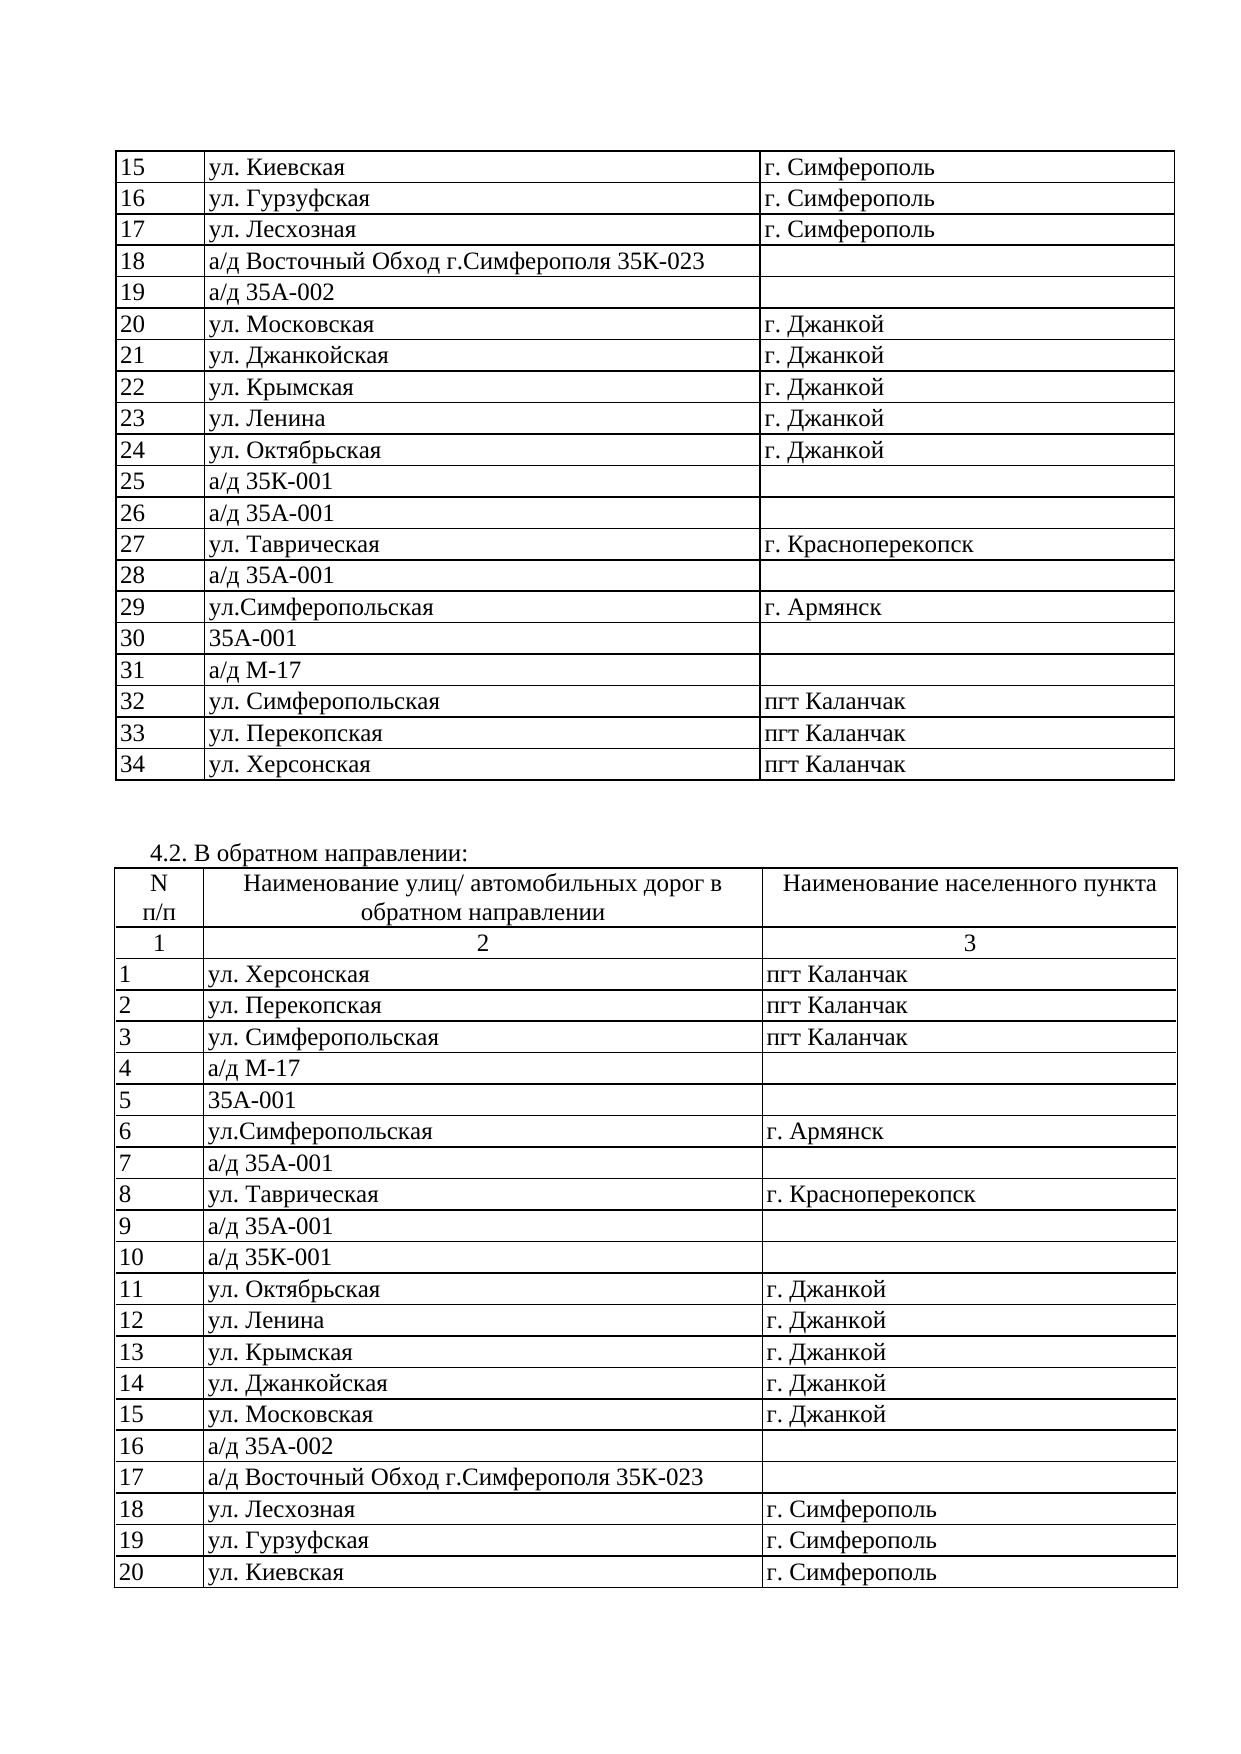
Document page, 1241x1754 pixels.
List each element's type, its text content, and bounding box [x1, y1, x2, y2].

table_cell г. Джанкой [761, 340, 1174, 370]
table_cell 26 [117, 498, 204, 527]
table_cell 6 [115, 1116, 203, 1146]
table_cell [761, 655, 1174, 685]
table_cell г. Армянск [761, 592, 1174, 622]
table_cell ул. Джанкойская [204, 1368, 762, 1398]
table_cell 15 [117, 152, 204, 181]
table_cell пгт Каланчак [763, 958, 1177, 989]
table_header N п/п [115, 869, 203, 926]
table_cell ул. Октябрьская [205, 435, 759, 464]
text 4.2. В обратном направлении: [150, 838, 1090, 867]
table_cell г. Симферополь [763, 1492, 1177, 1524]
table_cell [763, 1241, 1177, 1272]
table_cell г. Красноперекопск [763, 1178, 1177, 1209]
table_cell ул. Симферопольская [204, 1022, 762, 1052]
table_cell а/д 35А-001 [205, 498, 759, 527]
table_cell 24 [117, 435, 204, 464]
table_cell 15 [115, 1399, 203, 1429]
table_cell ул.Симферопольская [205, 592, 759, 622]
table_cell 18 [117, 246, 204, 276]
table_cell пгт Каланчак [763, 1020, 1177, 1052]
table_cell 4 [115, 1053, 203, 1083]
table_cell 16 [117, 183, 204, 213]
table_cell 19 [115, 1525, 203, 1555]
table_cell 33 [117, 718, 204, 748]
table_cell ул. Киевская [204, 1557, 762, 1587]
table_cell ул. Херсонская [204, 959, 762, 989]
table_cell 17 [117, 215, 204, 244]
table_cell ул. Крымская [204, 1337, 762, 1366]
table_cell ул. Перекопская [205, 718, 759, 748]
table_cell 3 [763, 926, 1177, 957]
table_cell ул. Лесхозная [204, 1494, 762, 1524]
table_cell ул. Джанкойская [205, 340, 759, 370]
table_cell 27 [117, 529, 204, 559]
table_cell 30 [117, 623, 204, 653]
table_cell 25 [117, 466, 204, 496]
table_cell 13 [115, 1336, 203, 1366]
table_cell ул. Перекопская [204, 991, 762, 1020]
table_cell г. Симферополь [761, 152, 1174, 181]
table_cell [763, 1052, 1177, 1083]
table_cell 1 [115, 927, 203, 957]
table_cell пгт Каланчак [761, 749, 1174, 779]
table_cell 10 [115, 1242, 203, 1272]
table_cell пгт Каланчак [763, 989, 1177, 1020]
table_cell 28 [117, 561, 204, 590]
table_cell г. Джанкой [763, 1398, 1177, 1429]
table_cell г. Джанкой [761, 372, 1174, 402]
table_cell ул. Крымская [205, 372, 759, 402]
table_cell ул. Октябрьская [204, 1274, 762, 1303]
table_cell 1 [115, 959, 203, 989]
table_cell [761, 277, 1174, 307]
table_cell 22 [117, 372, 204, 402]
table_cell 2 [115, 990, 203, 1020]
table_cell ул. Херсонская [205, 749, 759, 779]
table_cell ул. Гурзуфская [205, 183, 759, 213]
table_cell 8 [115, 1179, 203, 1209]
table_cell [763, 1429, 1177, 1461]
table_cell 16 [115, 1430, 203, 1461]
table_cell ул.Симферопольская [204, 1116, 762, 1146]
table_cell 11 [115, 1273, 203, 1303]
table_cell а/д 35А-002 [205, 277, 759, 307]
table_cell а/д 35А-001 [204, 1148, 762, 1178]
table_cell а/д М-17 [204, 1053, 762, 1083]
table_cell г. Джанкой [761, 403, 1174, 433]
table_cell 32 [117, 686, 204, 716]
table_cell г. Симферополь [763, 1524, 1177, 1555]
table_cell [763, 1209, 1177, 1241]
table_cell [761, 498, 1174, 527]
table_cell 23 [117, 403, 204, 433]
table_cell 3 [115, 1021, 203, 1052]
table_cell 20 [117, 309, 204, 339]
table_cell а/д 35К-001 [204, 1242, 762, 1272]
table_cell а/д 35К-001 [205, 466, 759, 496]
table_cell 18 [115, 1493, 203, 1524]
table_cell г. Симферополь [761, 215, 1174, 244]
table_cell [761, 561, 1174, 590]
table_cell ул. Симферопольская [205, 686, 759, 716]
table_cell ул. Ленина [205, 403, 759, 433]
table_cell г. Джанкой [763, 1304, 1177, 1335]
table_cell а/д Восточный Обход г.Симферополя 35К-023 [205, 246, 759, 276]
table_cell г. Джанкой [763, 1272, 1177, 1303]
table_cell а/д Восточный Обход г.Симферополя 35К-023 [204, 1462, 762, 1492]
table_cell 29 [117, 592, 204, 622]
table_cell ул. Киевская [205, 152, 759, 181]
table_cell 19 [117, 277, 204, 307]
table_cell ул. Московская [205, 309, 759, 339]
table_cell 14 [115, 1368, 203, 1398]
table_cell г. Красноперекопск [761, 529, 1174, 559]
table_cell ул. Ленина [204, 1305, 762, 1335]
table_cell [761, 246, 1174, 276]
table_cell ул. Московская [204, 1400, 762, 1429]
table_cell ул. Таврическая [205, 529, 759, 559]
table_cell ул. Гурзуфская [204, 1525, 762, 1555]
table_cell ул. Лесхозная [205, 215, 759, 244]
table_cell [761, 623, 1174, 653]
table_cell г. Джанкой [761, 435, 1174, 464]
table_cell [763, 1083, 1177, 1115]
table_cell пгт Каланчак [761, 718, 1174, 748]
table_cell 35А-001 [205, 623, 759, 653]
table_cell 21 [117, 340, 204, 370]
table_cell г. Симферополь [761, 183, 1174, 213]
table_cell 20 [115, 1556, 203, 1587]
table_cell [761, 466, 1174, 496]
table_cell г. Армянск [763, 1115, 1177, 1146]
table_cell а/д 35А-001 [204, 1211, 762, 1241]
table_cell 17 [115, 1462, 203, 1492]
table_cell 12 [115, 1305, 203, 1335]
table_cell г. Джанкой [761, 309, 1174, 339]
table_cell 31 [117, 655, 204, 685]
table_cell ул. Таврическая [204, 1179, 762, 1209]
table_cell г. Симферополь [763, 1555, 1177, 1587]
table_header Наименование улиц/ автомобильных дорог в обратном направлении [204, 869, 762, 926]
table_cell г. Джанкой [763, 1335, 1177, 1366]
table_cell [763, 1146, 1177, 1178]
table_cell а/д 35А-001 [205, 561, 759, 590]
table_cell 5 [115, 1084, 203, 1115]
table_cell а/д М-17 [205, 655, 759, 685]
table_cell 34 [117, 749, 204, 779]
table_cell а/д 35А-002 [204, 1431, 762, 1461]
table_cell 7 [115, 1147, 203, 1178]
table_header Наименование населенного пункта [763, 869, 1177, 926]
table_cell [763, 1461, 1177, 1492]
table_cell пгт Каланчак [761, 686, 1174, 716]
table_cell г. Джанкой [763, 1366, 1177, 1398]
table_cell 9 [115, 1210, 203, 1241]
table_cell 2 [204, 928, 762, 957]
table_cell 35А-001 [204, 1085, 762, 1115]
